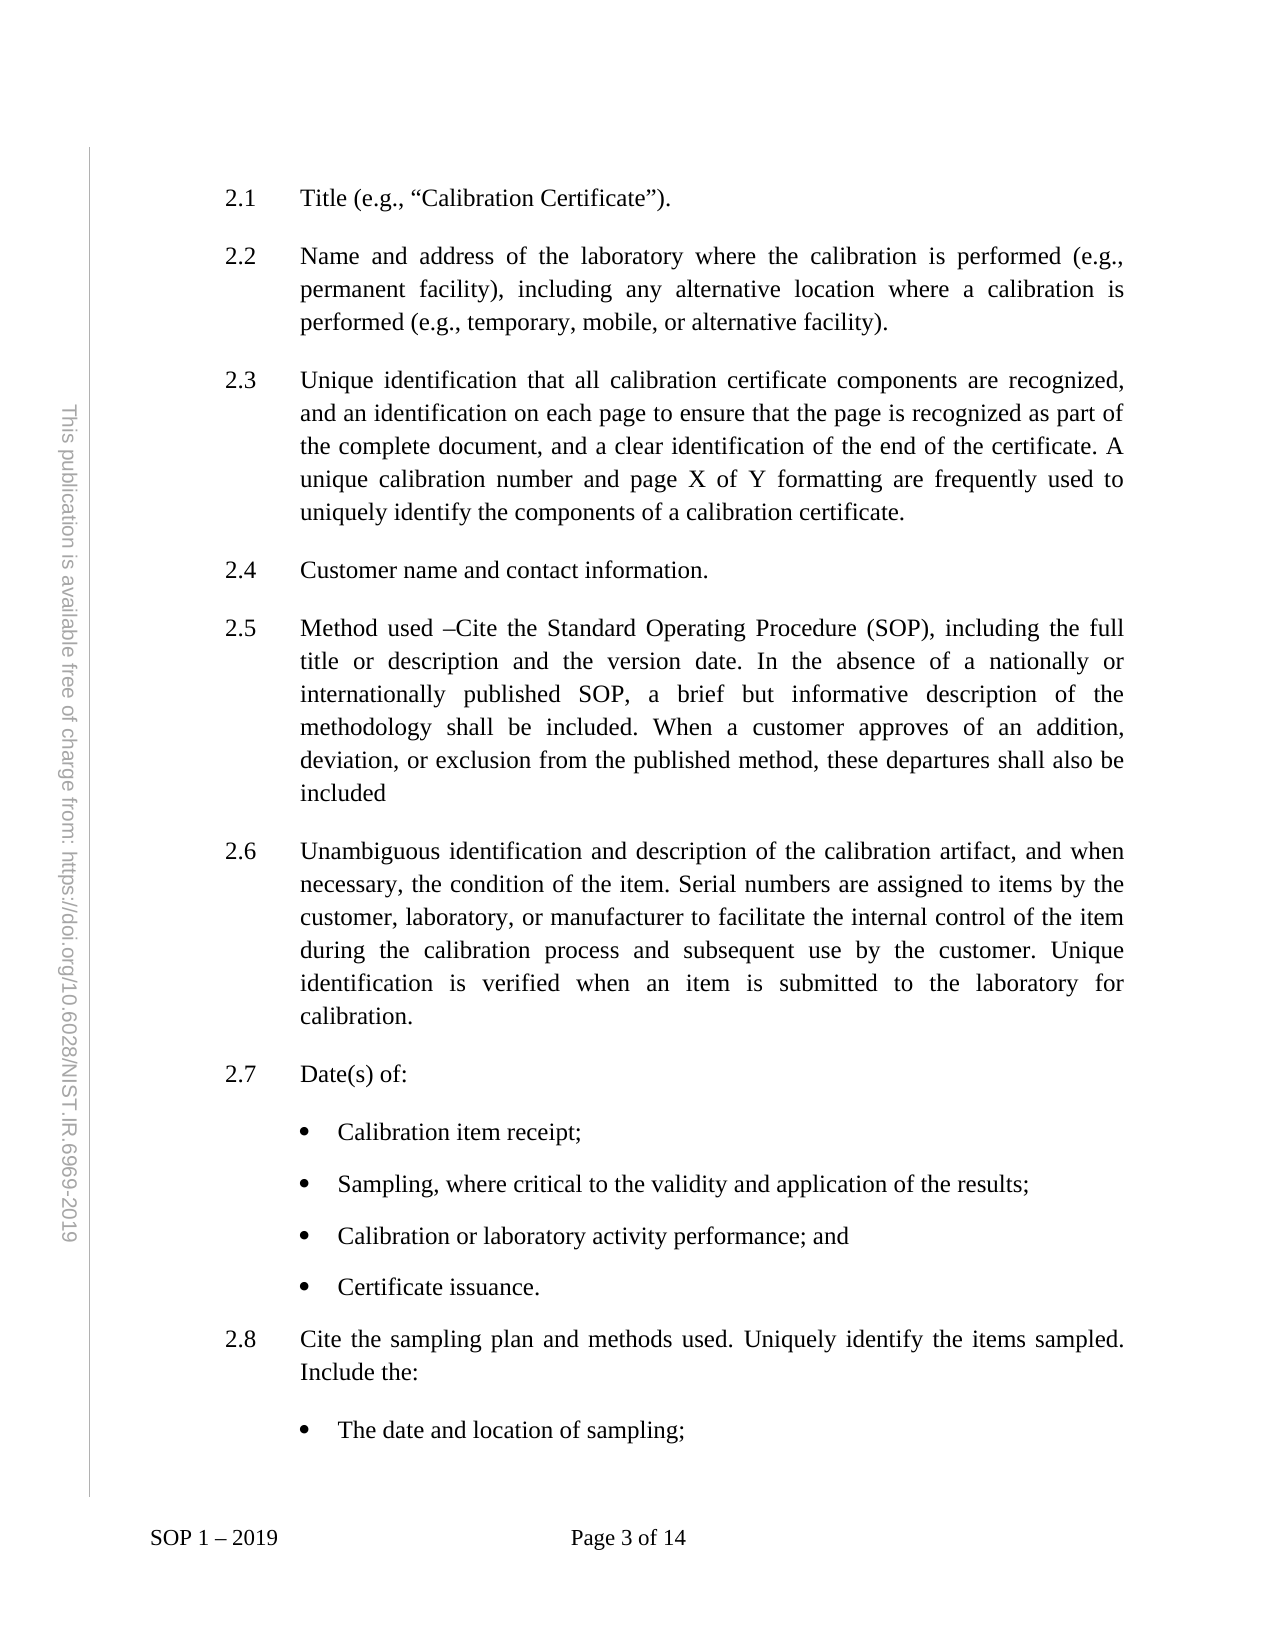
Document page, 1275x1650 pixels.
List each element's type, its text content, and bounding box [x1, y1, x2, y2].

subtitle Method used –Cite the Standard Operating Procedure (SOP), including the full title or description and the version date. In the absence of a nationally or internationally published SOP, a brief but informative description of the methodology shall be included. When a customer approves of an addition, deviation, or exclusion from the published method, these departures shall also be included [225, 613, 1125, 807]
list Certificate issuance. [300, 1272, 1125, 1301]
list Calibration item receipt; [300, 1117, 1125, 1146]
list Sampling, where critical to the validity and application of the results; [300, 1169, 1125, 1198]
list Calibration or laboratory activity performance; and [300, 1221, 1125, 1249]
subtitle Unique identification that all calibration certificate components are recognized, and an identification on each page to ensure that the page is recognized as part of the complete document, and a clear identification of the end of the certificate. A unique calibration number and page X of Y formatting are frequently used to uniquely identify the components of a calibration certificate. [225, 365, 1125, 526]
list The date and location of sampling; [300, 1415, 1125, 1444]
subtitle Customer name and contact information. [225, 555, 1125, 584]
subtitle Title (e.g., “Calibration Certificate”). [225, 183, 1125, 211]
subtitle Cite the sampling plan and methods used. Uniquely identify the items sampled. Include the: [225, 1324, 1125, 1386]
subtitle Name and address of the laboratory where the calibration is performed (e.g., permanent facility), including any alternative location where a calibration is performed (e.g., temporary, mobile, or alternative facility). [225, 241, 1125, 336]
subtitle Unambiguous identification and description of the calibration artifact, and when necessary, the condition of the item. Serial numbers are assigned to items by the customer, laboratory, or manufacturer to facilitate the internal control of the item during the calibration process and subsequent use by the customer. Unique identification is verified when an item is submitted to the laboratory for calibration. [225, 836, 1125, 1030]
subtitle Date(s) of: [225, 1059, 1125, 1088]
